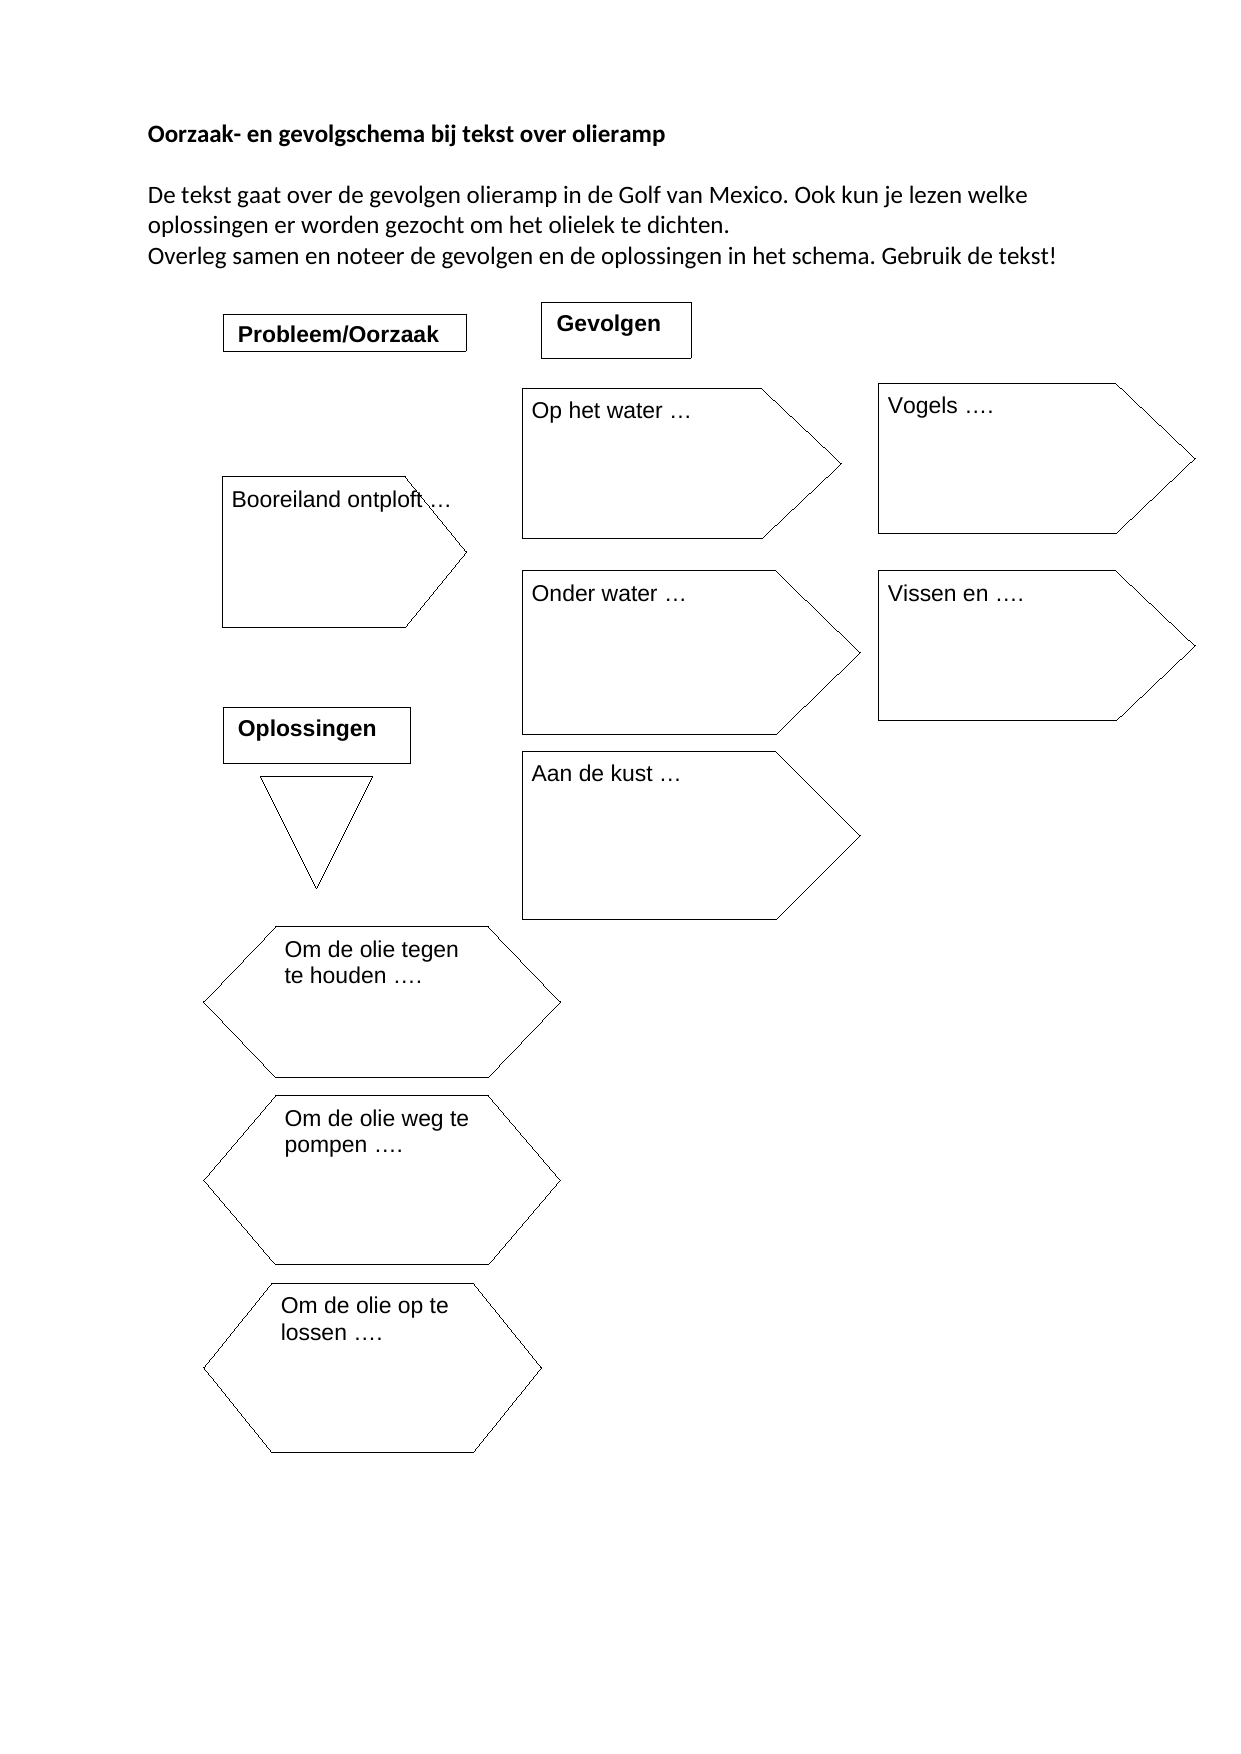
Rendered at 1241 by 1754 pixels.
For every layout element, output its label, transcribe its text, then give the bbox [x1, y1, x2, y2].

text Oorzaak- en gevolgschema bij tekst over olieramp [148, 118, 1093, 149]
text Overleg samen en noteer de gevolgen en de oplossingen in het schema. Gebruik de tekst! [148, 240, 1093, 271]
text De tekst gaat over de gevolgen olieramp in de Golf van Mexico. Ook kun je lezen welke oplossingen er worden gezocht om het olielek te dichten. [148, 179, 1093, 240]
